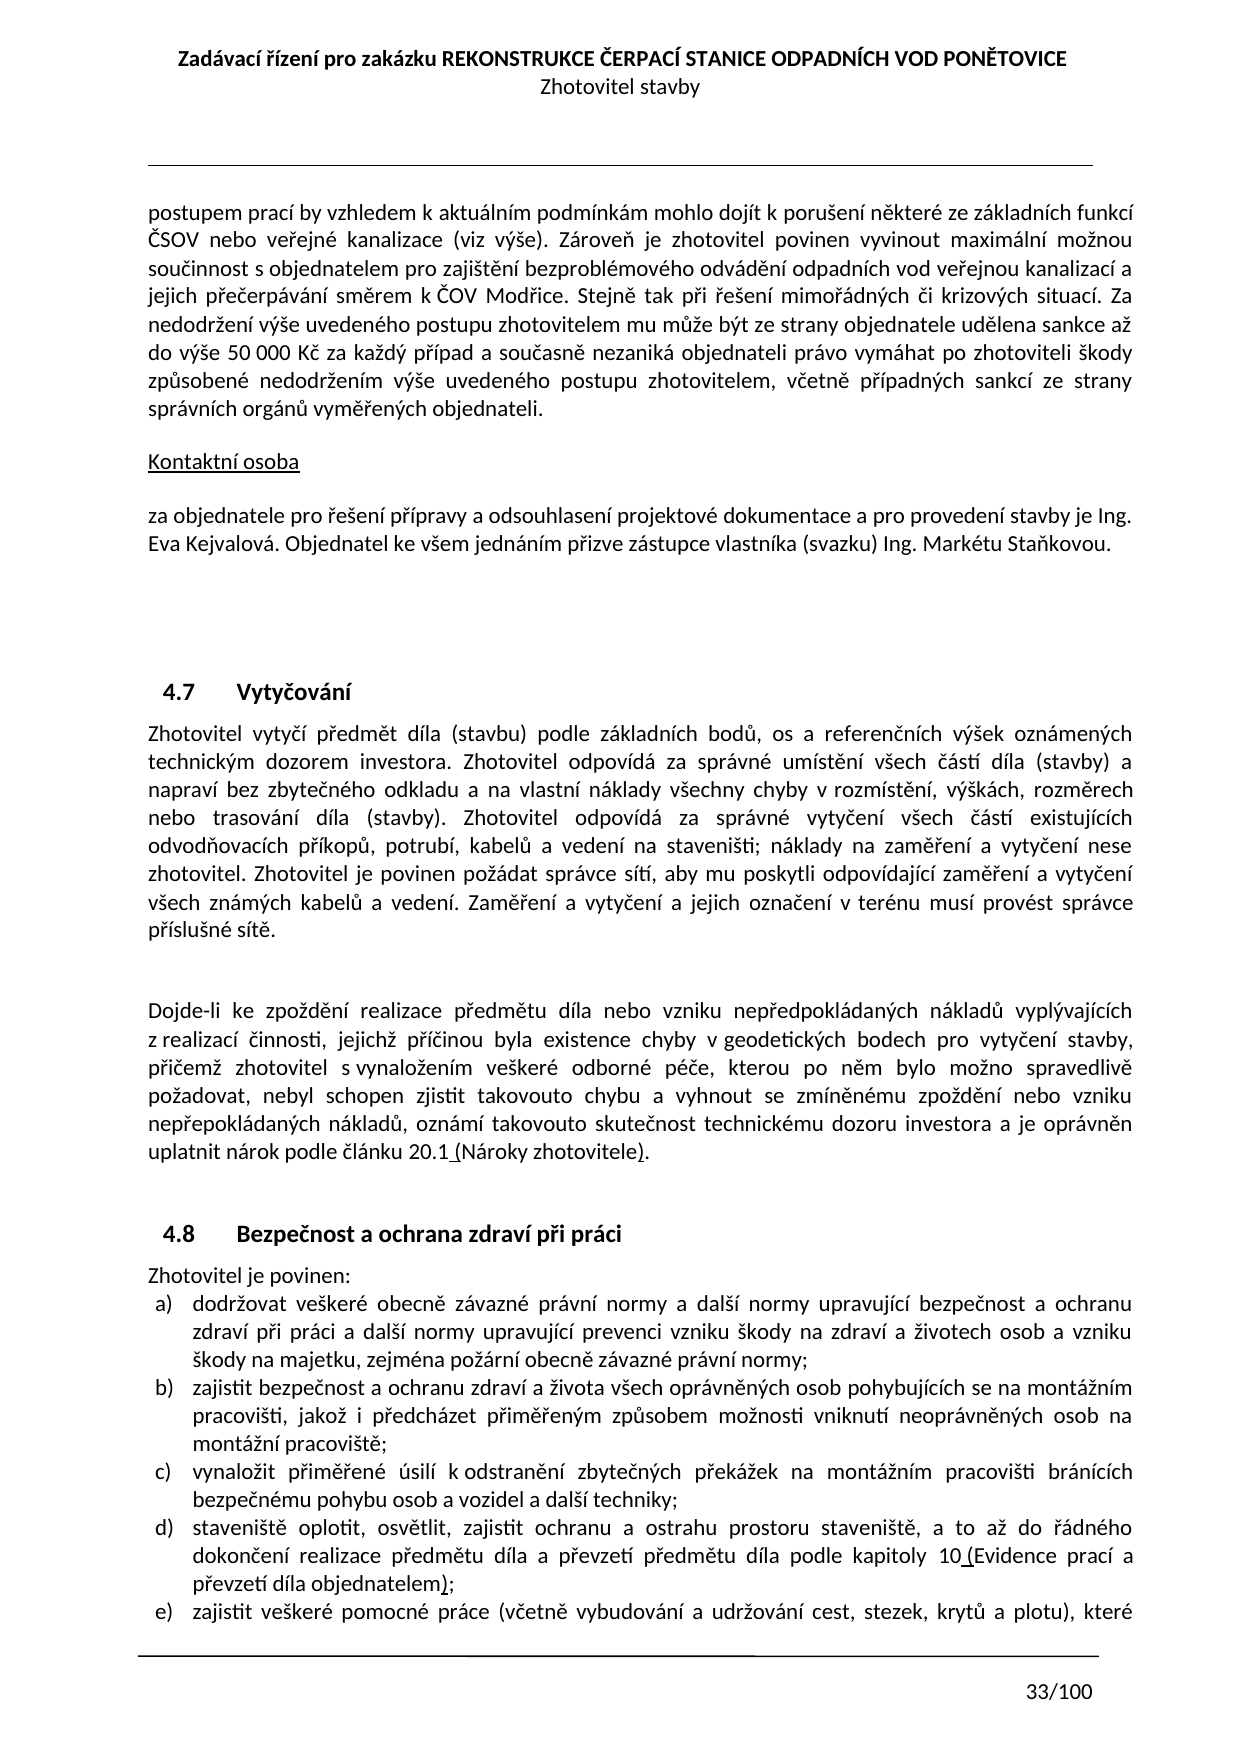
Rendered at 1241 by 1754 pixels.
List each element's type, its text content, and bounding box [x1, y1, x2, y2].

table_cell Vytyčování [137, 664, 1145, 707]
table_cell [137, 172, 1145, 664]
table_cell Bezpečnost a ochrana zdraví při práci [137, 1205, 1145, 1248]
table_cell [137, 1248, 1145, 1625]
table_cell Zhotovitel vytyčí předmět díla (stavbu) podle základních bodů, os a referenčních výšek oznámených technickým dozorem investora. Zhotovitel odpovídá za správné umístění všech částí díla (stavby) a napraví bez zbytečného odkladu a na vlastní náklady všechny chyby v rozmístění, výškách, rozměrech nebo trasování díla (stavby). Zhotovitel odpovídá za správné vytyčení všech částí existujících odvodňovacích příkopů, potrubí, kabelů a vedení na staveništi; náklady na zaměření a vytyčení nese zhotovitel. Zhotovitel je povinen požádat správce sítí, aby mu poskytli odpovídající zaměření a vytyčení všech známých kabelů a vedení. Zaměření a vytyčení a jejich označení v terénu musí provést správce příslušné sítě. Dojde-li ke zpoždění realizace předmětu díla nebo vzniku nepředpokládaných nákladů vyplývajících z realizací činnosti, jejichž příčinou byla existence chyby v geodetických bodech pro vytyčení stavby, přičemž zhotovitel s vynaložením veškeré odborné péče, kterou po něm bylo možno spravedlivě požadovat, nebyl schopen zjistit takovouto chybu a vyhnout se zmíněnému zpoždění nebo vzniku nepřepokládaných nákladů, oznámí takovouto skutečnost technickému dozoru investora a je oprávněn uplatnit nárok podle článku 20.1 (Nároky zhotovitele). [137, 707, 1145, 1205]
